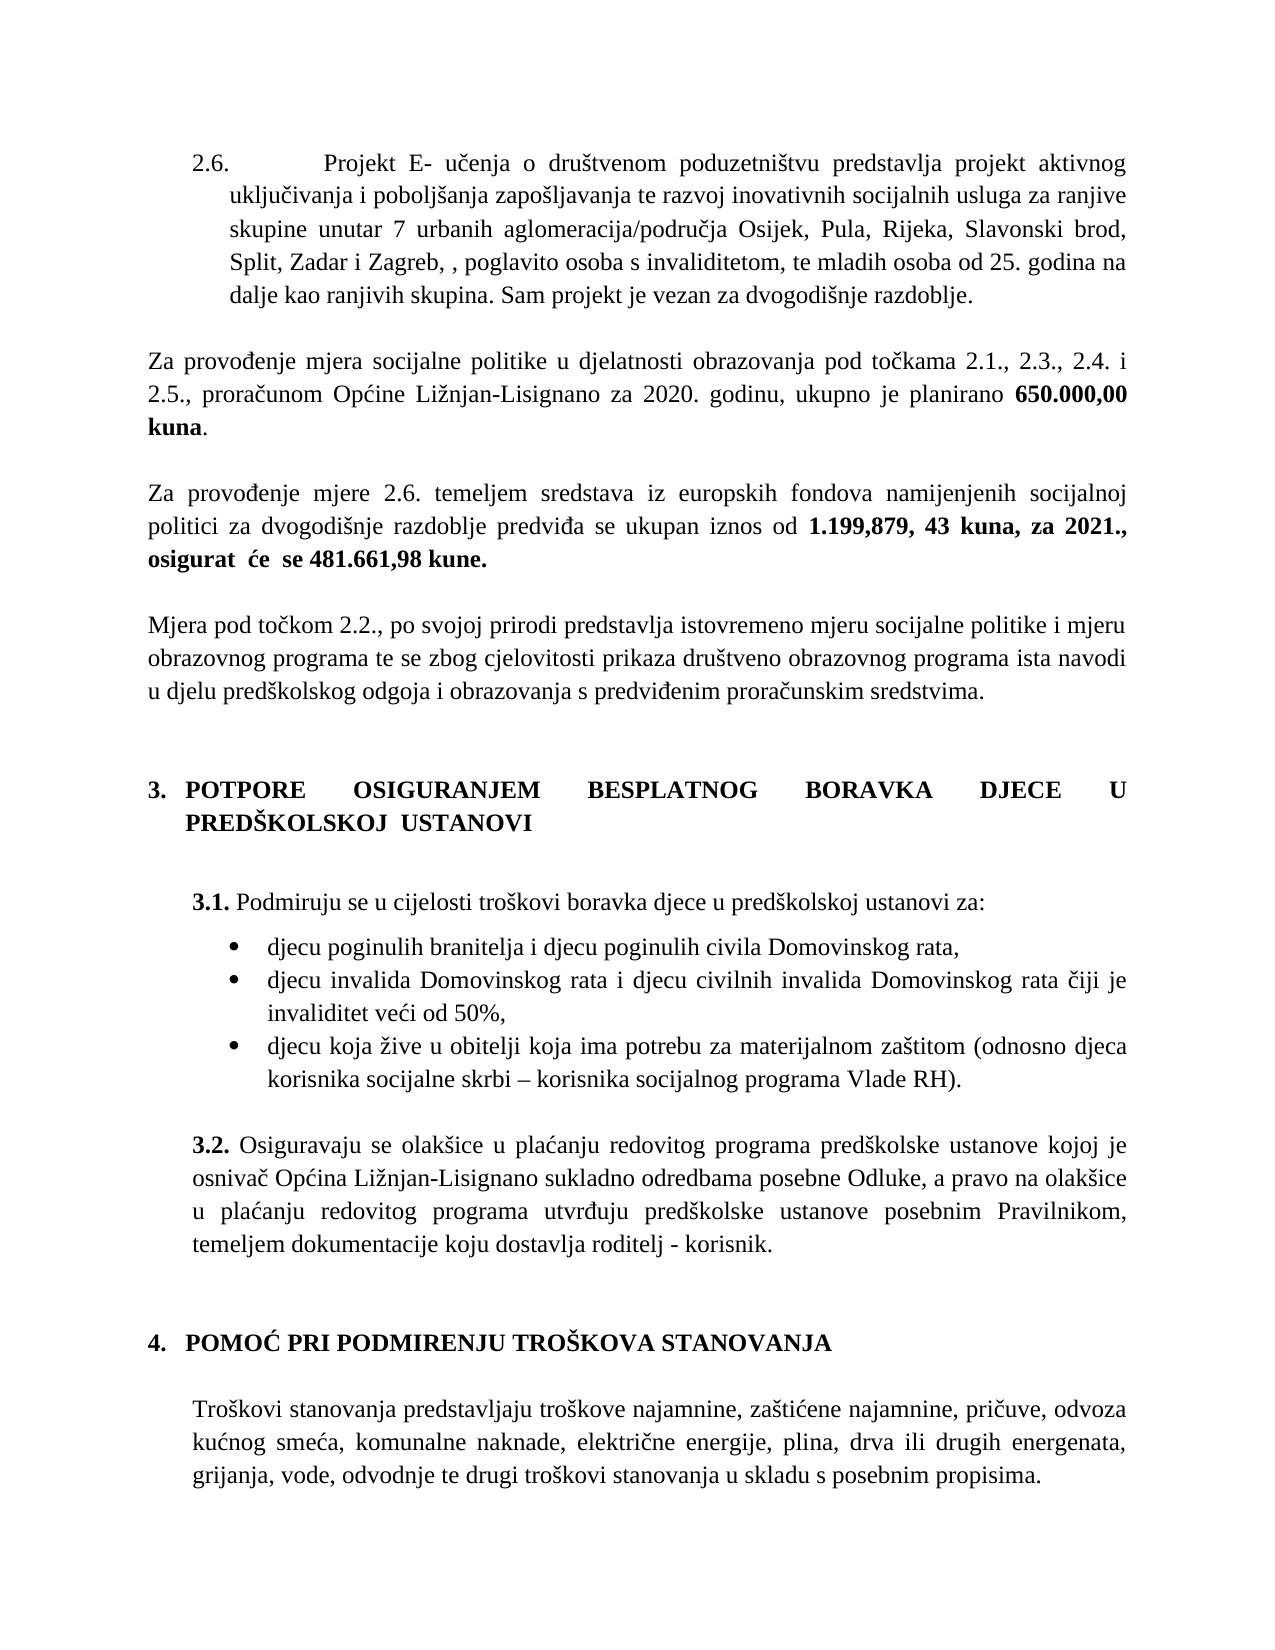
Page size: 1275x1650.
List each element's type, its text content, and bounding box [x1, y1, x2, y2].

list POMOĆ PRI PODMIRENJU TROŠKOVA STANOVANJA [148, 1328, 1127, 1357]
list POTPORE OSIGURANJEM BESPLATNOG BORAVKA DJECE U PREDŠKOLSKOJ USTANOVI [148, 775, 1127, 837]
text Za provođenje mjere 2.6. temeljem sredstava iz europskih fondova namijenjenih socijalnoj politici za dvogodišnje razdoblje predviđa se ukupan iznos od 1.199,879, 43 kuna, za 2021., osigurat će se 481.661,98 kune. [148, 478, 1127, 573]
text Mjera pod točkom 2.2., po svojoj prirodi predstavlja istovremeno mjeru socijalne politike i mjeru obrazovnog programa te se zbog cjelovitosti prikaza društveno obrazovnog programa ista navodi u djelu predškolskog odgoja i obrazovanja s predviđenim proračunskim sredstvima. [148, 610, 1127, 705]
text 3.1. Podmiruju se u cijelosti troškovi boravka djece u predškolskoj ustanovi za: [192, 887, 1127, 915]
list djecu koja žive u obitelji koja ima potrebu za materijalnom zaštitom (odnosno djeca korisnika socijalne skrbi – korisnika socijalnog programa Vlade RH). [229, 1031, 1127, 1093]
list Projekt E- učenja o društvenom poduzetništvu predstavlja projekt aktivnog uključivanja i poboljšanja zapošljavanja te razvoj inovativnih socijalnih usluga za ranjive skupine unutar 7 urbanih aglomeracija/područja Osijek, Pula, Rijeka, Slavonski brod, Split, Zadar i Zagreb, , poglavito osoba s invaliditetom, te mladih osoba od 25. godina na dalje kao ranjivih skupina. Sam projekt je vezan za dvogodišnje razdoblje. [192, 148, 1127, 308]
text Troškovi stanovanja predstavljaju troškove najamnine, zaštićene najamnine, pričuve, odvoza kućnog smeća, komunalne naknade, električne energije, plina, drva ili drugih energenata, grijanja, vode, odvodnje te drugi troškovi stanovanja u skladu s posebnim propisima. [192, 1394, 1127, 1489]
text 3.2. Osiguravaju se olakšice u plaćanju redovitog programa predškolske ustanove kojoj je osnivač Općina Ližnjan-Lisignano sukladno odredbama posebne Odluke, a pravo na olakšice u plaćanju redovitog programa utvrđuju predškolske ustanove posebnim Pravilnikom, temeljem dokumentacije koju dostavlja roditelj - korisnik. [192, 1130, 1127, 1258]
list djecu poginulih branitelja i djecu poginulih civila Domovinskog rata, [229, 932, 1127, 961]
text Za provođenje mjera socijalne politike u djelatnosti obrazovanja pod točkama 2.1., 2.3., 2.4. i 2.5., proračunom Općine Ližnjan-Lisignano za 2020. godinu, ukupno je planirano 650.000,00 kuna. [148, 346, 1127, 441]
list djecu invalida Domovinskog rata i djecu civilnih invalida Domovinskog rata čiji je invaliditet veći od 50%, [229, 965, 1127, 1027]
